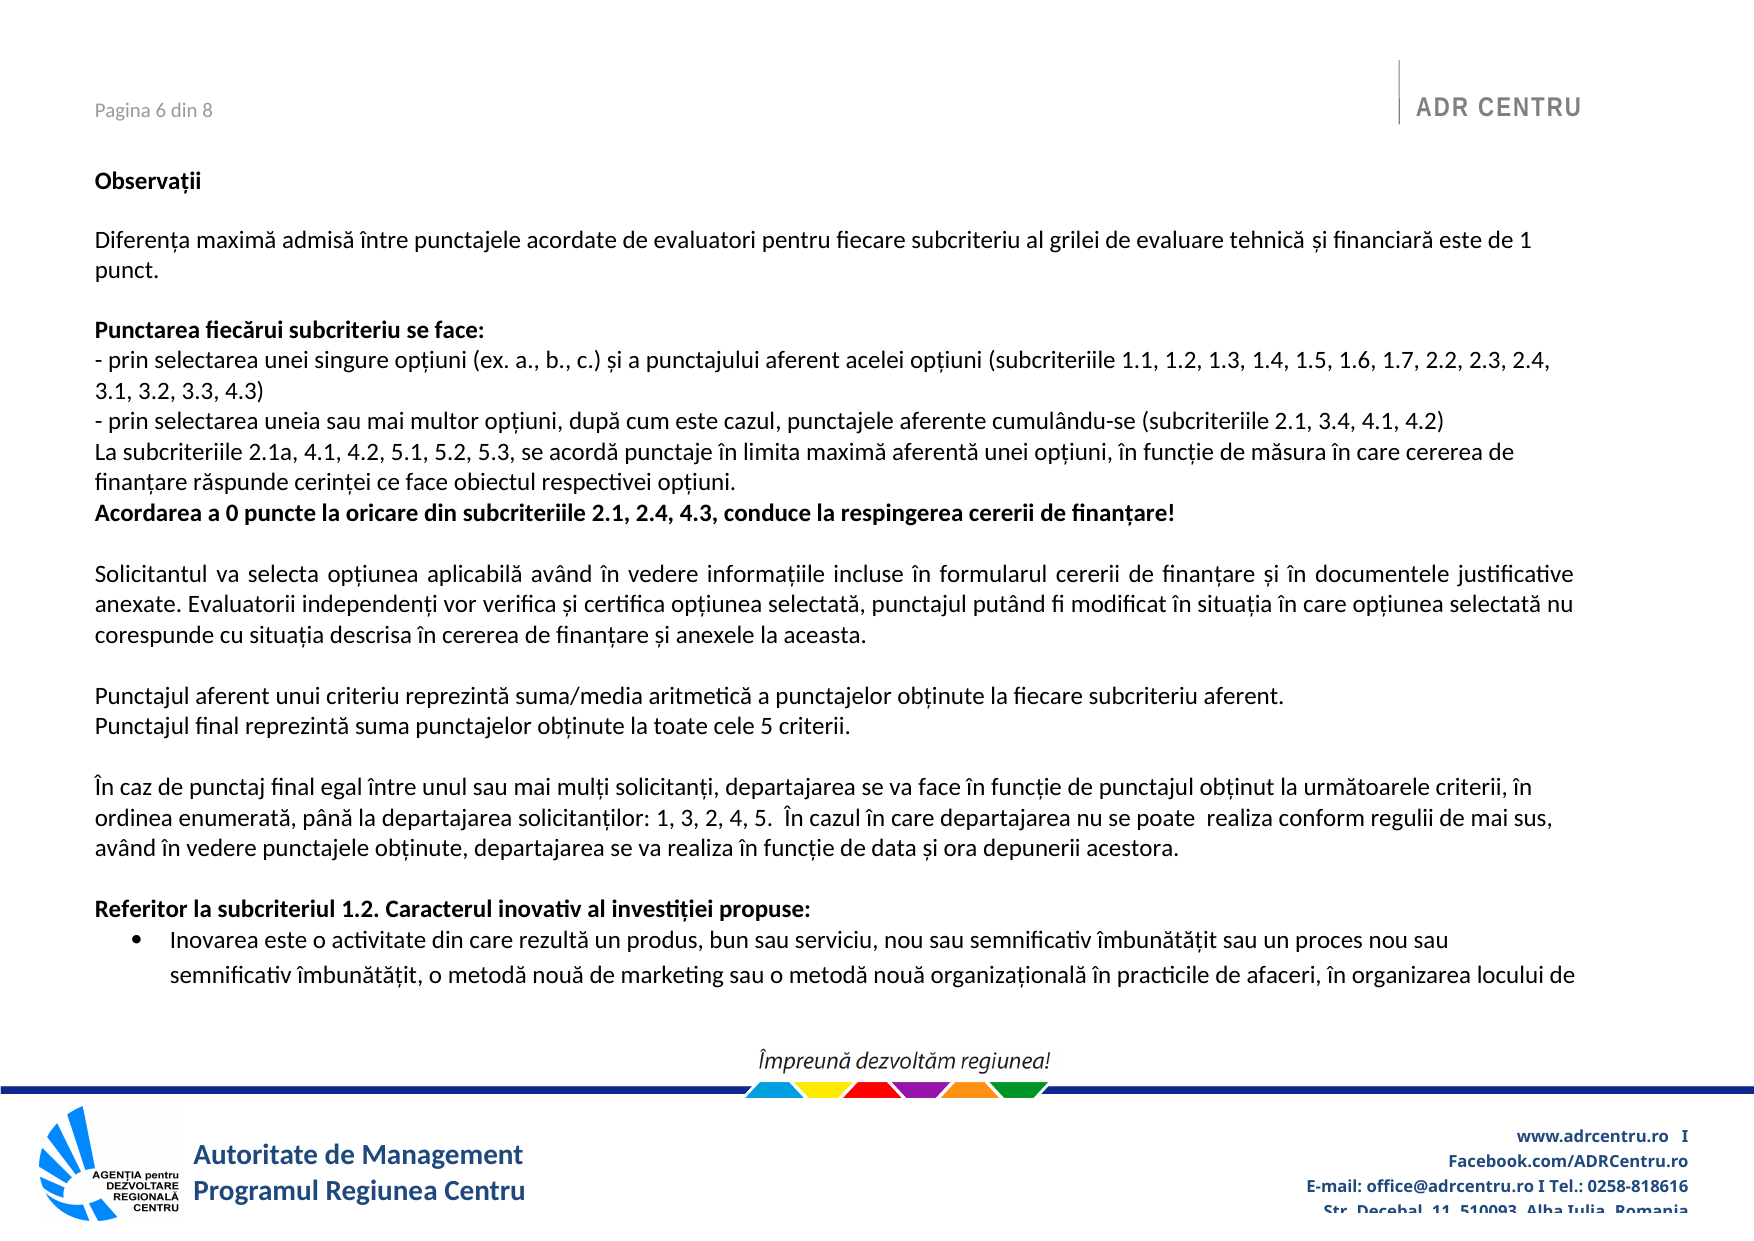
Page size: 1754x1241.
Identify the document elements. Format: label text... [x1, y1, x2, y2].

picture [39, 1106, 179, 1221]
text Punctarea fiecărui subcriteriu se face: [94, 314, 1577, 344]
picture [745, 1047, 1064, 1074]
text Punctajul aferent unui criteriu reprezintă suma/media aritmetică a punctajelor obținute la fiecare subcriteriu aferent. [94, 680, 1577, 711]
text - prin selectarea uneia sau mai multor opțiuni, după cum este cazul, punctajele aferente cumulându-se (subcriteriile 2.1, 3.4, 4.1, 4.2) [94, 405, 1577, 436]
text Referitor la subcriteriul 1.2. Caracterul inovativ al investiției propuse: [94, 894, 1577, 924]
text Punctajul final reprezintă suma punctajelor obținute la toate cele 5 criterii. [94, 711, 1577, 741]
picture [791, 1082, 1754, 1098]
text Observații [94, 165, 1577, 195]
text În caz de punctaj final egal între unul sau mai mulți solicitanți, departajarea se va face în funcție de punctajul obținut la următoarele criterii, în ordinea enumerată, până la departajarea solicitanților: 1, 3, 2, 4, 5. În cazul în care departajarea nu se poate realiza conform regulii de mai sus, având în vedere punctajele obținute, departajarea se va realiza în funcție de data și ora depunerii acestora. [94, 772, 1577, 863]
text - prin selectarea unei singure opțiuni (ex. a., b., c.) și a punctajului aferent acelei opțiuni (subcriteriile 1.1, 1.2, 1.3, 1.4, 1.5, 1.6, 1.7, 2.2, 2.3, 2.4, 3.1, 3.2, 3.3, 4.3) [94, 344, 1577, 405]
text La subcriteriile 2.1a, 4.1, 4.2, 5.1, 5.2, 5.3, se acordă punctaje în limita maximă aferentă unei opțiuni, în funcție de măsura în care cererea de finanțare răspunde cerinței ce face obiectul respectivei opțiuni. [94, 436, 1577, 497]
text Solicitantul va selecta opțiunea aplicabilă având în vedere informațiile incluse în formularul cererii de finanțare și în documentele justificative anexate. Evaluatorii independenți vor verifica și certifica opțiunea selectată, punctajul putând fi modificat în situația în care opțiunea selectată nu corespunde cu situația descrisa în cererea de finanțare și anexele la aceasta. [94, 558, 1577, 649]
picture [0, 1082, 758, 1098]
text Acordarea a 0 puncte la oricare din subcriteriile 2.1, 2.4, 4.3, conduce la respingerea cererii de finanțare! [94, 497, 1577, 527]
text Diferența maximă admisă între punctajele acordate de evaluatori pentru fiecare subcriteriu al grilei de evaluare tehnică şi financiară este de 1 punct. [94, 224, 1577, 285]
